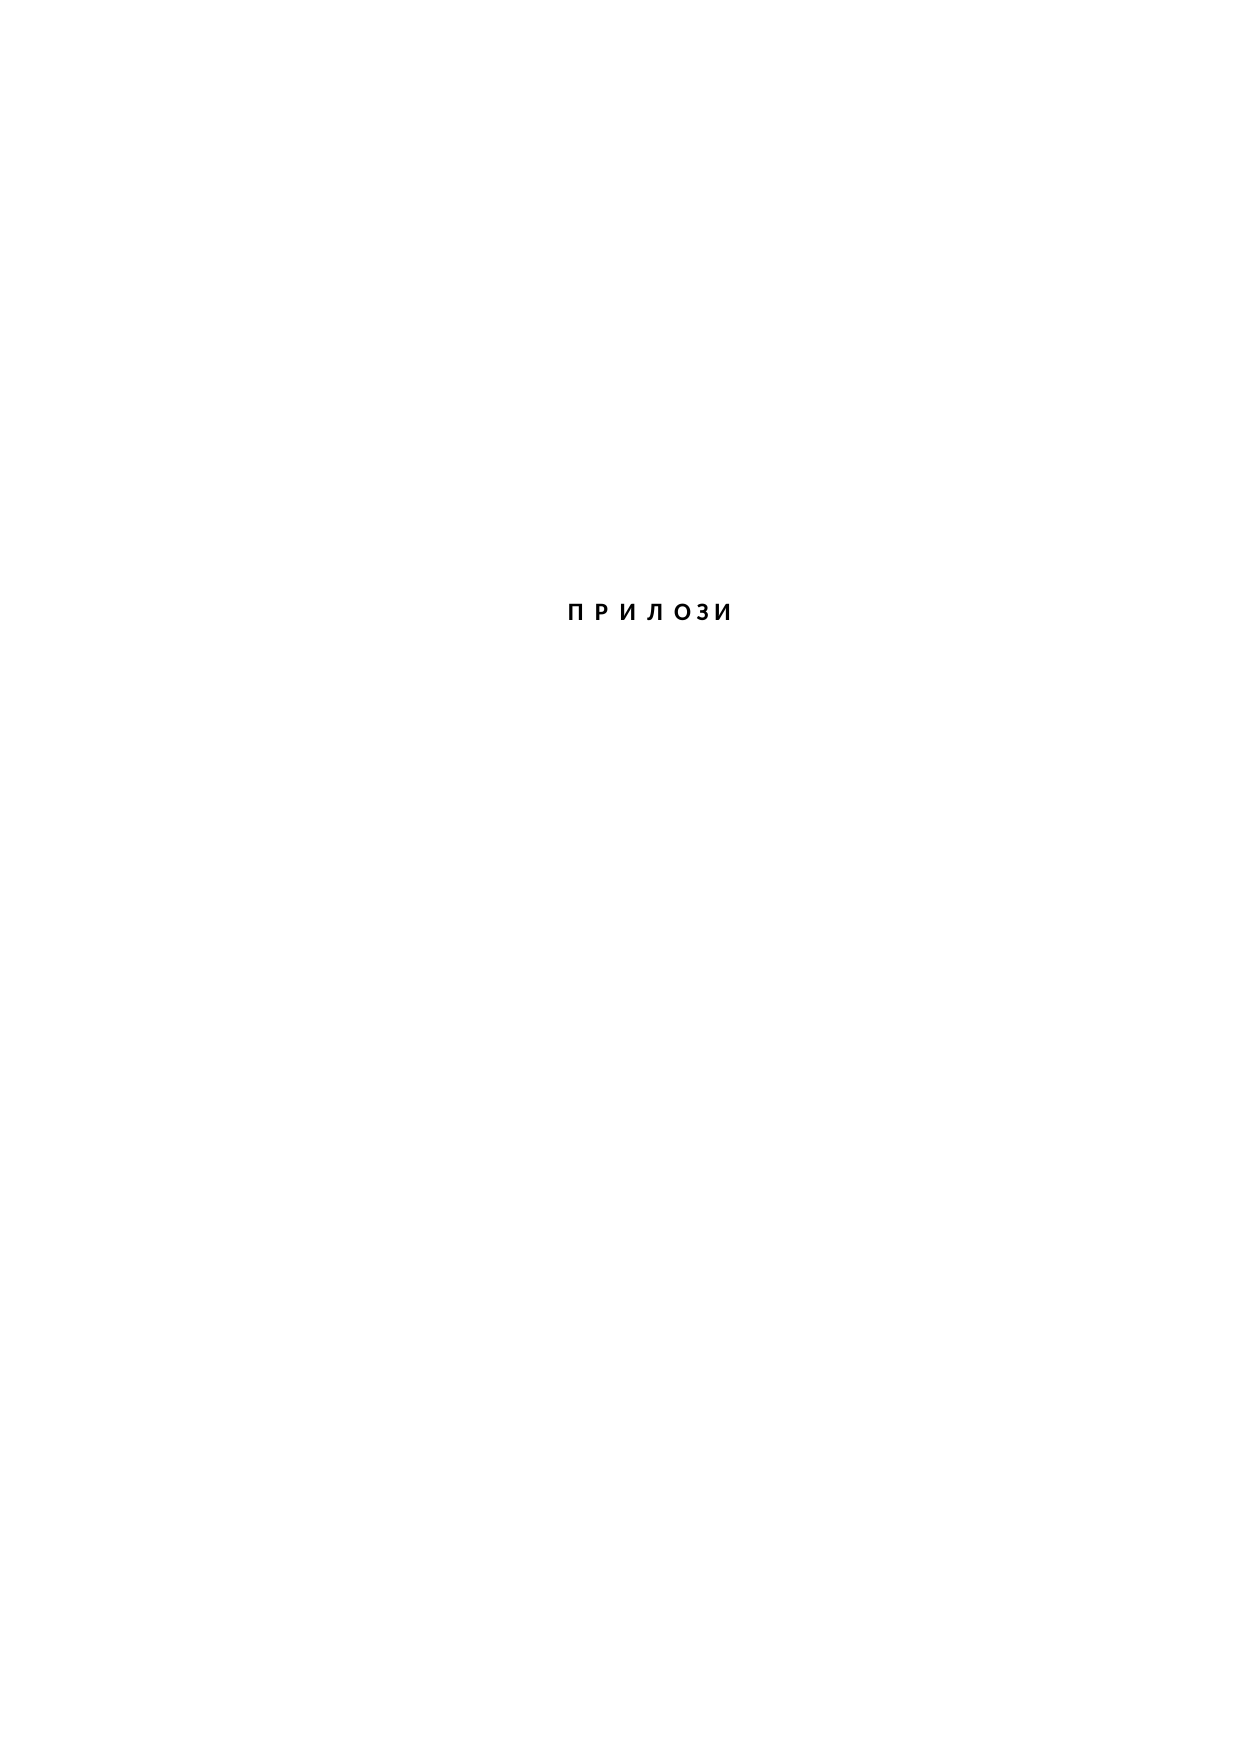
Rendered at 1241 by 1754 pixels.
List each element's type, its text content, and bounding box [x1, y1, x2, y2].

subtitle П Р И Л О З И [136, 596, 1087, 627]
